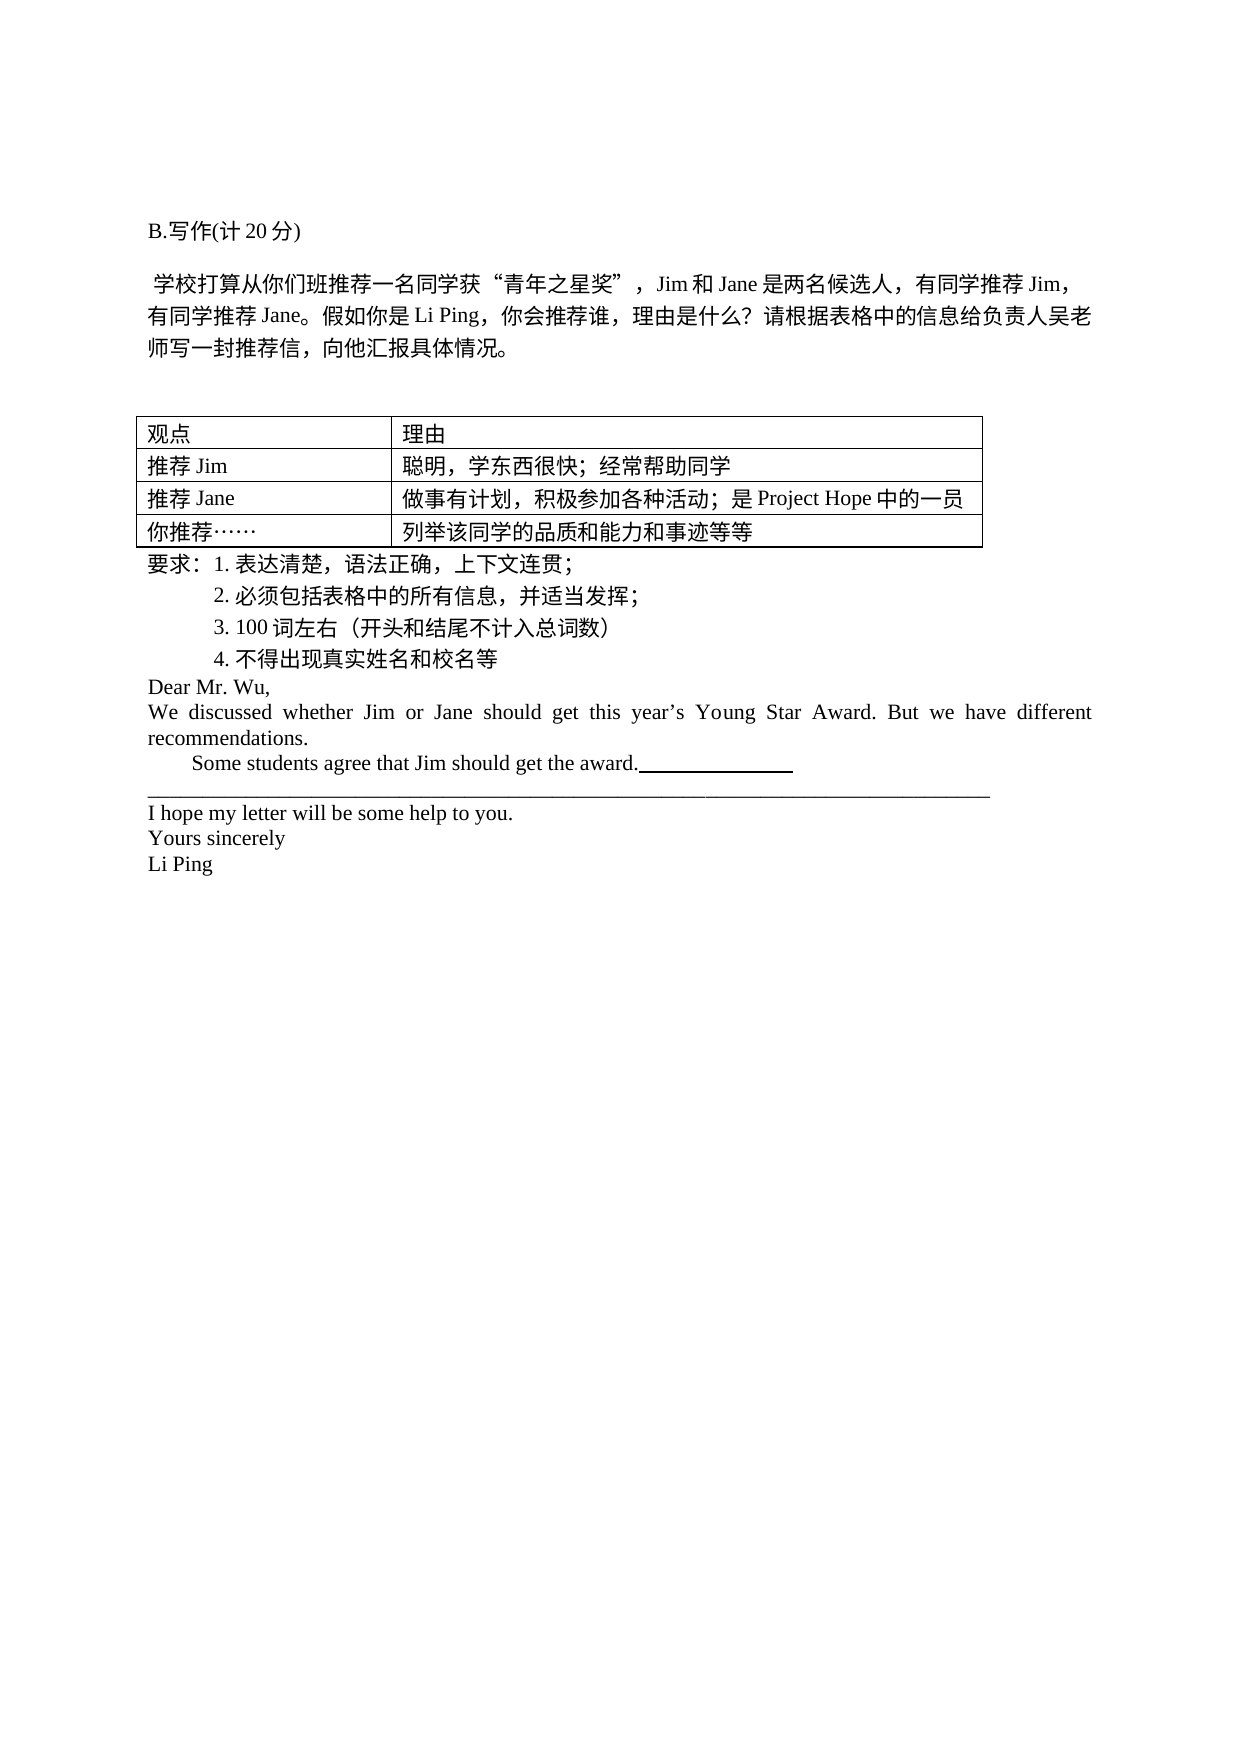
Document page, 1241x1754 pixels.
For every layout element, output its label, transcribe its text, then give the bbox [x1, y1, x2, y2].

text I hope my letter will be some help to you. [148, 800, 1092, 825]
text 2. 必须包括表格中的所有信息，并适当发挥； [148, 579, 1092, 611]
table_cell 列举该同学的品质和能力和事迹等等 [392, 515, 982, 546]
text _____________________________________________________________________________ [148, 775, 1092, 800]
table_cell 你推荐…… [137, 515, 391, 546]
text We discussed whether Jim or Jane should get this year’s Young Star Award. But we have different recommendations. [148, 699, 1092, 750]
table_header 理由 [392, 417, 982, 448]
table_cell 做事有计划，积极参加各种活动；是Project Hope中的一员 [392, 482, 982, 514]
text Li Ping [148, 851, 1092, 876]
text 学校打算从你们班推荐一名同学获“青年之星奖”，Jim和Jane是两名候选人，有同学推荐Jim，有同学推荐Jane。假如你是Li Ping，你会推荐谁，理由是什么？请根据表格中的信息给负责人吴老师写一封推荐信，向他汇报具体情况。 [148, 267, 1092, 362]
text 4. 不得出现真实姓名和校名等 [148, 642, 1092, 674]
table_cell 聪明，学东西很快；经常帮助同学 [392, 449, 982, 481]
text Some students agree that Jim should get the award. [148, 750, 1092, 775]
table_header 观点 [137, 417, 391, 448]
table_cell 推荐Jim [137, 449, 391, 481]
text 要求：1. 表达清楚，语法正确，上下文连贯； [148, 547, 1092, 579]
text B.写作(计20分) [148, 214, 1092, 246]
text Dear Mr. Wu, [148, 674, 1092, 699]
text 3. 100词左右（开头和结尾不计入总词数） [148, 611, 1092, 642]
text Yours sincerely [148, 825, 1092, 851]
table_cell 推荐Jane [137, 482, 391, 514]
